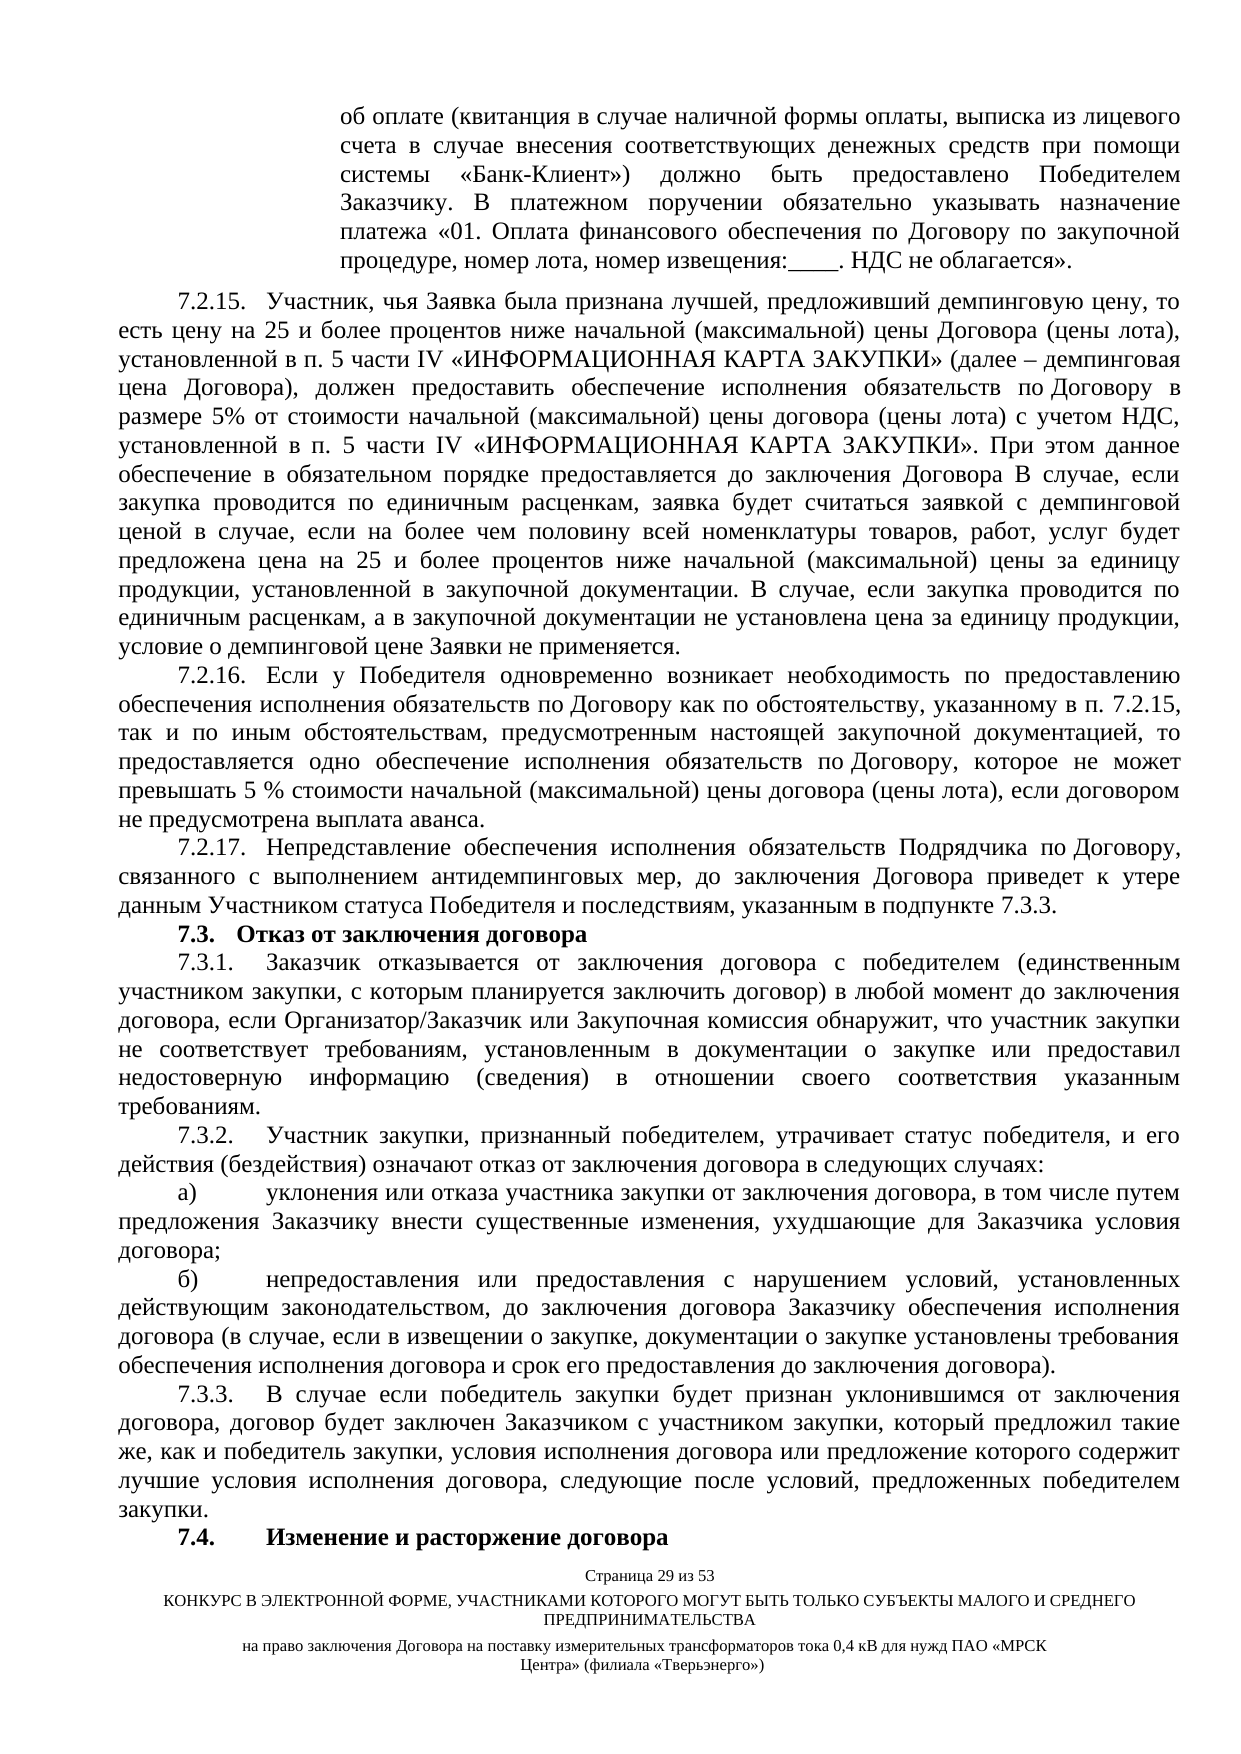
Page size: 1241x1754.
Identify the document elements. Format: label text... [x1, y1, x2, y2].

subtitle Изменение и расторжение договора [118, 1522, 1181, 1551]
list уклонения или отказа участника закупки от заключения договора, в том числе путем предложения Заказчику внести существенные изменения, ухудшающие для Заказчика условия договора; [118, 1177, 1181, 1264]
list В случае если победитель закупки будет признан уклонившимся от заключения договора, договор будет заключен Заказчиком с участником закупки, который предложил такие же, как и победитель закупки, условия исполнения договора или предложение которого содержит лучшие условия исполнения договора, следующие после условий, предложенных победителем закупки. [118, 1379, 1181, 1522]
subtitle Если у Победителя одновременно возникает необходимость по предоставлению обеспечения исполнения обязательств по Договору как по обстоятельству, указанному в п. 7.2.15, так и по иным обстоятельствам, предусмотренным настоящей закупочной документацией, то предоставляется одно обеспечение исполнения обязательств по Договору, которое не может превышать 5 % стоимости начальной (максимальной) цены договора (цены лота), если договором не предусмотрена выплата аванса. [118, 660, 1181, 832]
subtitle Непредставление обеспечения исполнения обязательств Подрядчика по Договору, связанного с выполнением антидемпинговых мер, до заключения Договора приведет к утере данным Участником статуса Победителя и последствиям, указанным в подпункте 7.3.3. [118, 832, 1181, 919]
list Заказчик отказывается от заключения договора с победителем (единственным участником закупки, с которым планируется заключить договор) в любой момент до заключения договора, если Организатор/Заказчик или Закупочная комиссия обнаружит, что участник закупки не соответствует требованиям, установленным в документации о закупке или предоставил недостоверную информацию (сведения) в отношении своего соответствия указанным требованиям. [118, 947, 1181, 1120]
list Участник закупки, признанный победителем, утрачивает статус победителя, и его действия (бездействия) означают отказ от заключения договора в следующих случаях: [118, 1120, 1181, 1177]
subtitle Участник, чья Заявка была признана лучшей, предложивший демпинговую цену, то есть цену на 25 и более процентов ниже начальной (максимальной) цены Договора (цены лота), установленной в п. 5 части IV «ИНФОРМАЦИОННАЯ КАРТА ЗАКУПКИ» (далее – демпинговая цена Договора), должен предоставить обеспечение исполнения обязательств по Договору в размере 5% от стоимости начальной (максимальной) цены договора (цены лота) с учетом НДС, установленной в п. 5 части IV «ИНФОРМАЦИОННАЯ КАРТА ЗАКУПКИ». При этом данное обеспечение в обязательном порядке предоставляется до заключения Договора В случае, если закупка проводится по единичным расценкам, заявка будет считаться заявкой с демпинговой ценой в случае, если на более чем половину всей номенклатуры товаров, работ, услуг будет предложена цена на 25 и более процентов ниже начальной (максимальной) цены за единицу продукции, установленной в закупочной документации. В случае, если закупка проводится по единичным расценкам, а в закупочной документации не установлена цена за единицу продукции, условие о демпинговой цене Заявки не применяется. [118, 286, 1181, 660]
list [266, 101, 1181, 274]
subtitle Отказ от заключения договора [118, 919, 1181, 947]
list непредоставления или предоставления с нарушением условий, установленных действующим законодательством, до заключения договора Заказчику обеспечения исполнения договора (в случае, если в извещении о закупке, документации о закупке установлены требования обеспечения исполнения договора и срок его предоставления до заключения договора). [118, 1264, 1181, 1379]
